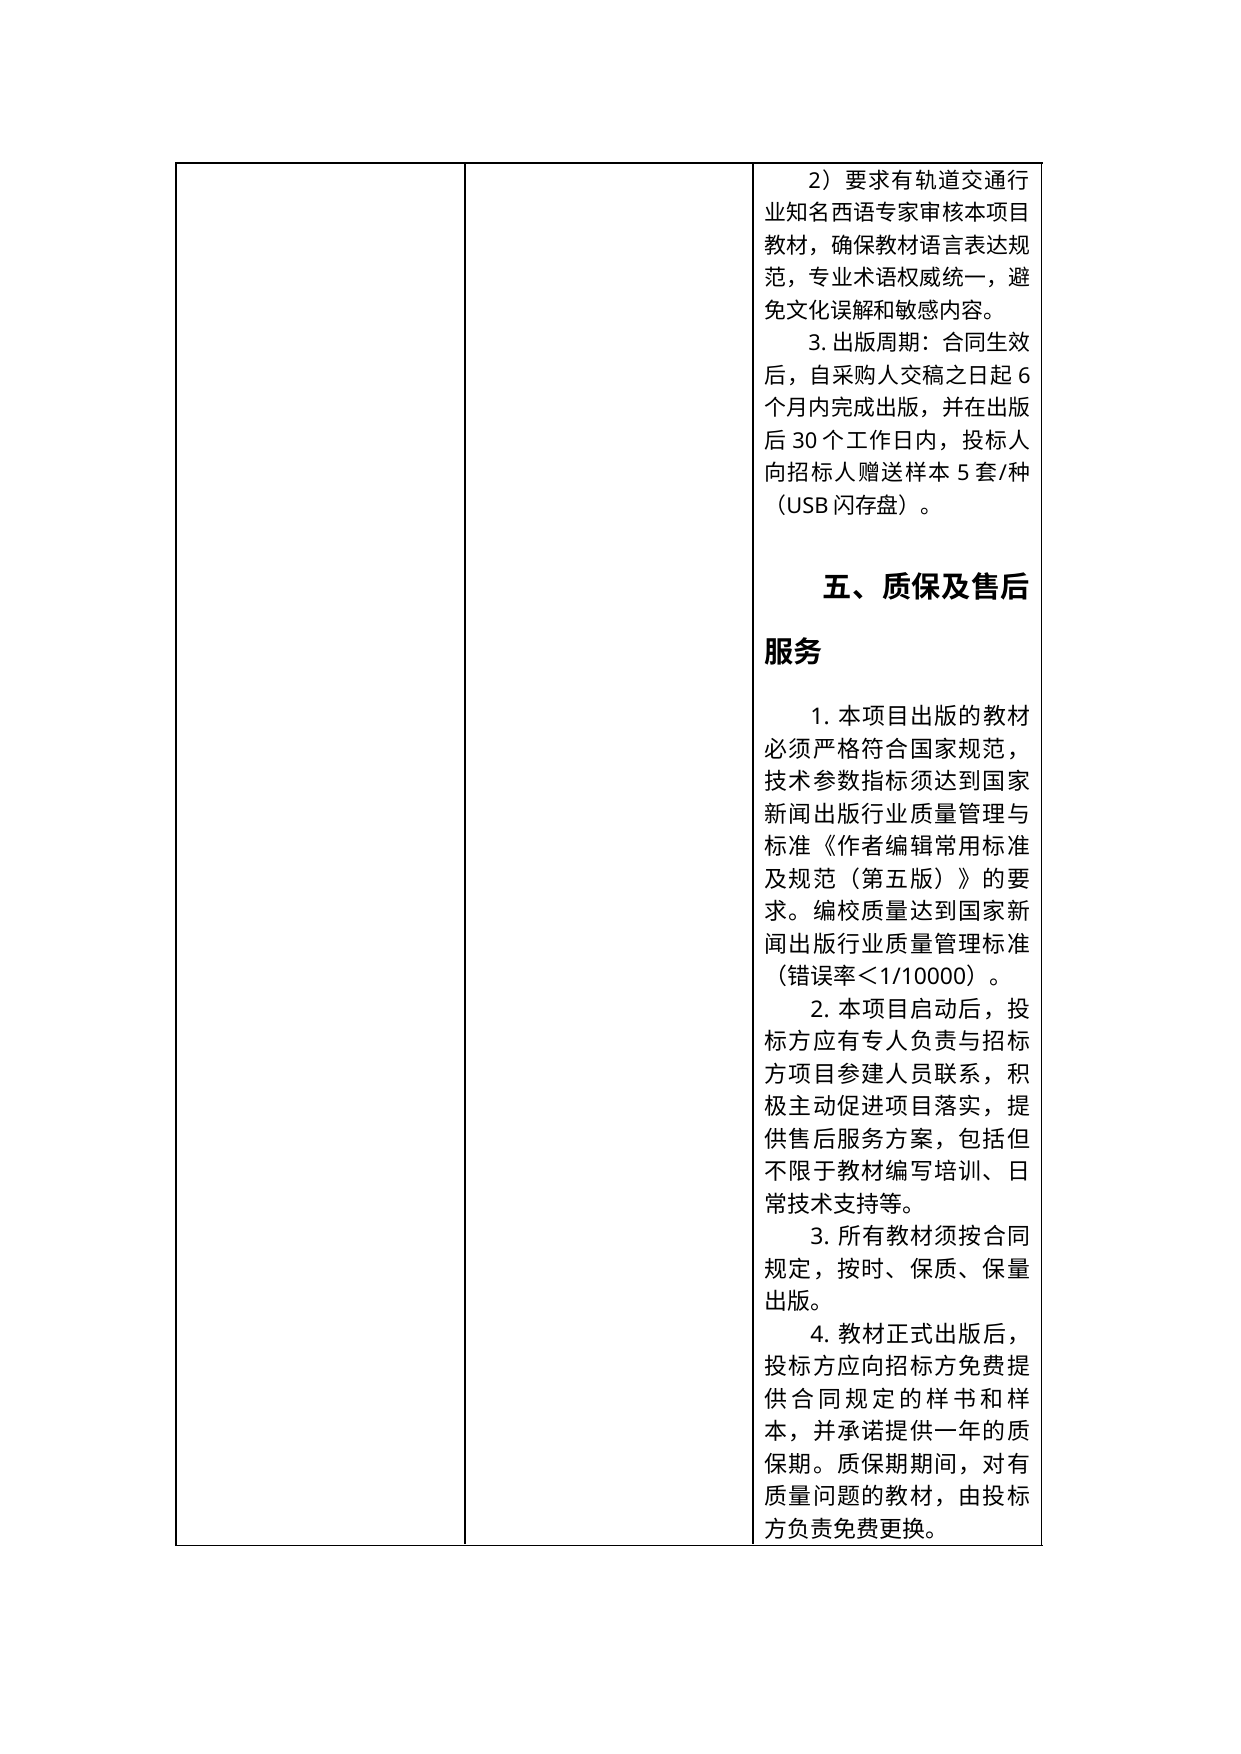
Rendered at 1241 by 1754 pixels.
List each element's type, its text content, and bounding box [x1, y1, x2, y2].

table_cell 1 [177, 164, 464, 1544]
table_cell [466, 164, 752, 1544]
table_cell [754, 164, 1041, 1544]
